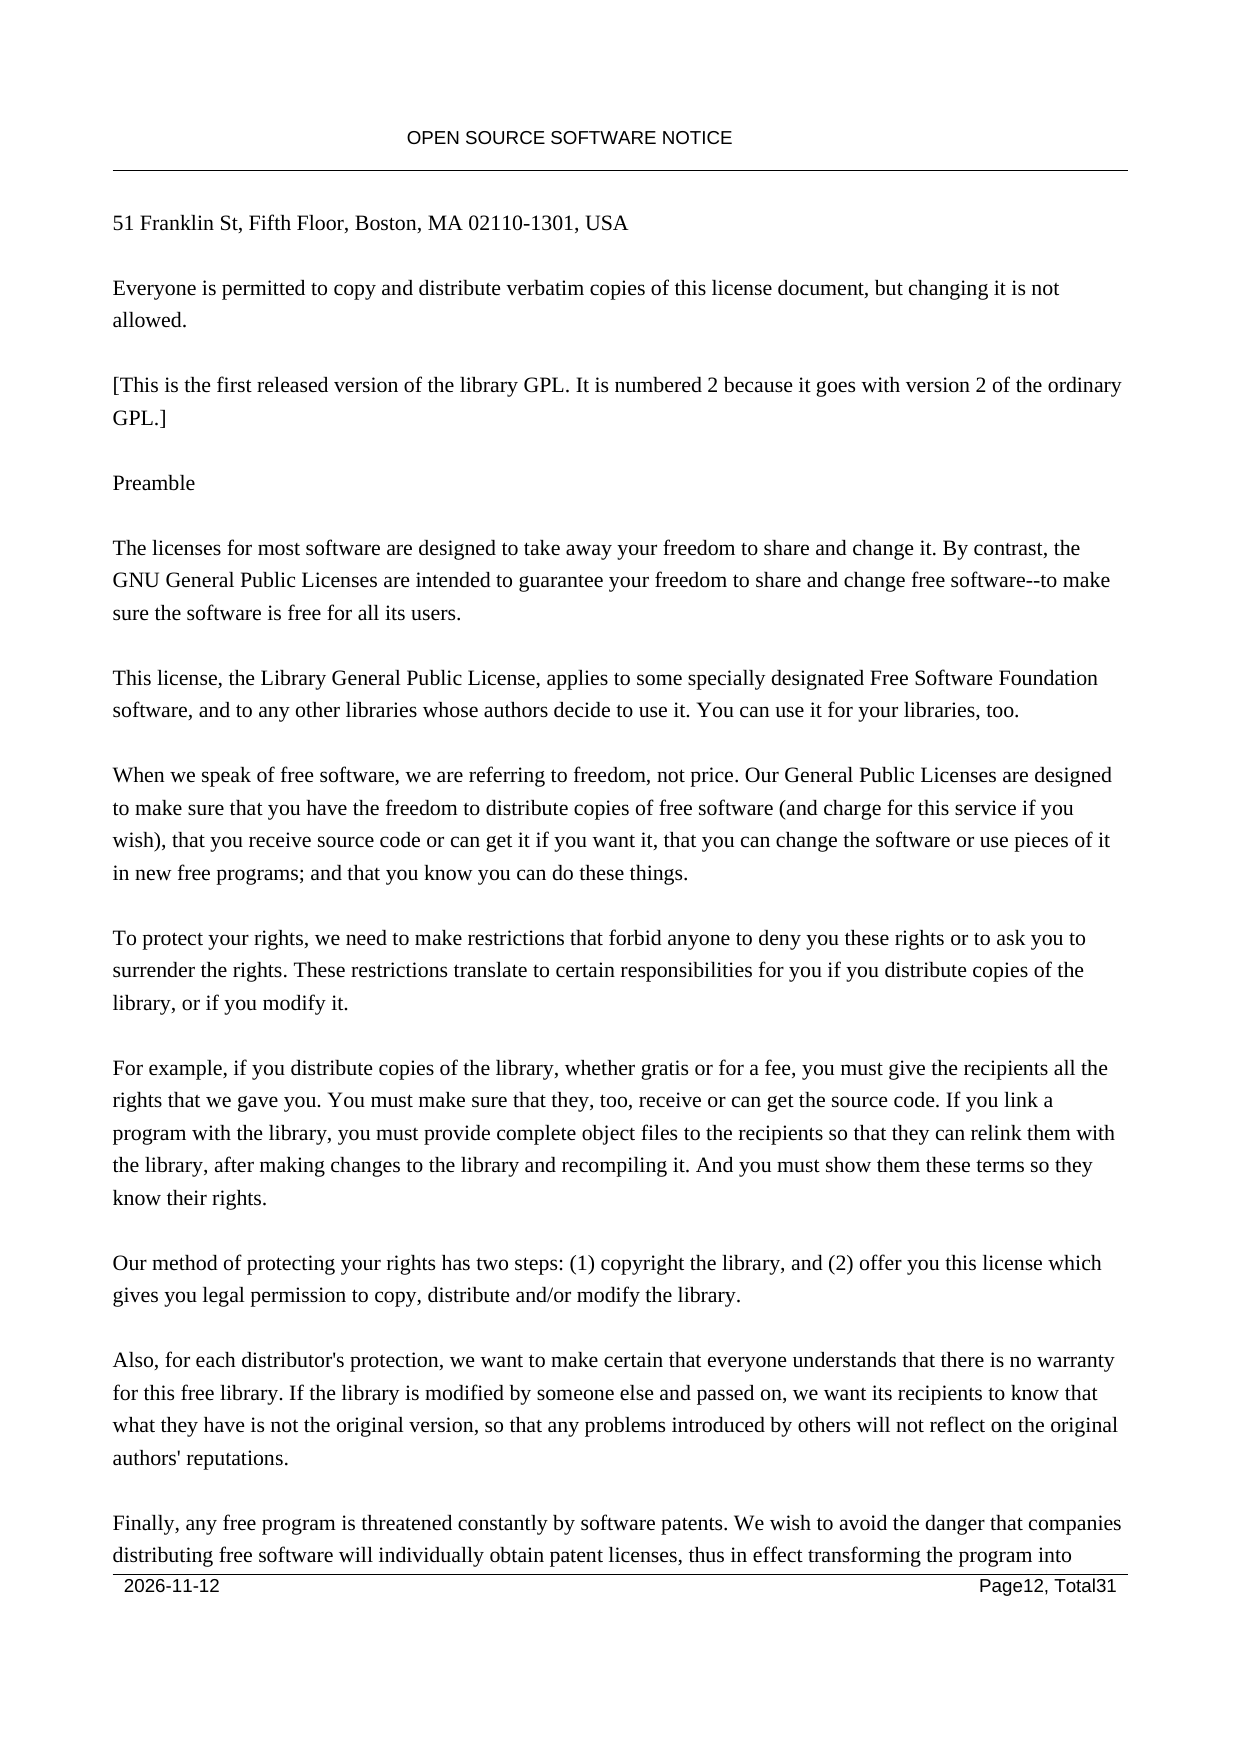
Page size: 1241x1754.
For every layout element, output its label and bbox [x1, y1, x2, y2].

text [112, 206, 1128, 1571]
